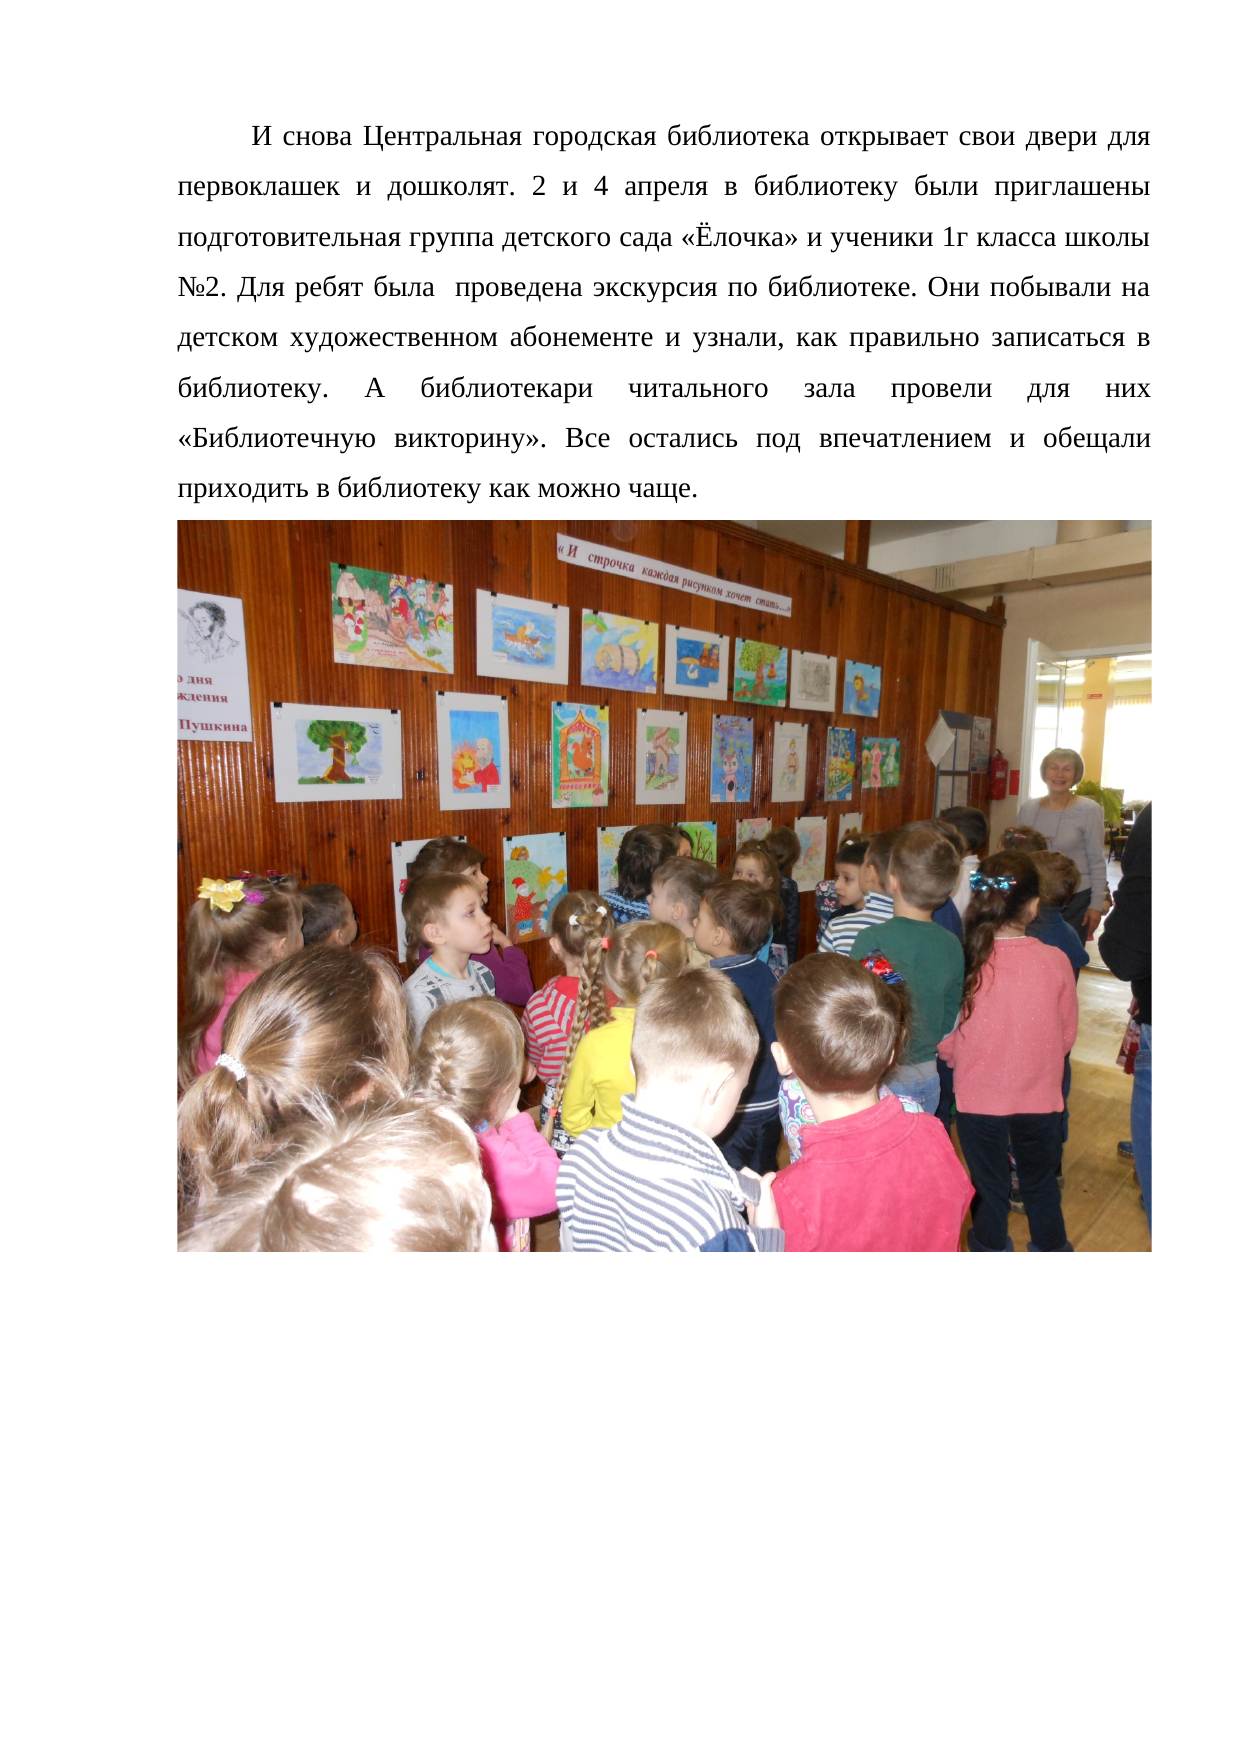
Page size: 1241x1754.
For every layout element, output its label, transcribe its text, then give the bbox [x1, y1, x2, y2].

text И снова Центральная городская библиотека открывает свои двери для первоклашек и дошколят. 2 и 4 апреля в библиотеку были приглашены подготовительная группа детского сада «Ёлочка» и ученики 1г класса школы №2. Для ребят была проведена экскурсия по библиотеке. Они побывали на детском художественном абонементе и узнали, как правильно записаться в библиотеку. А библиотекари читального зала провели для них «Библиотечную викторину». Все остались под впечатлением и обещали приходить в библиотеку как можно чаще. [177, 118, 1152, 504]
picture [177, 520, 1152, 1252]
